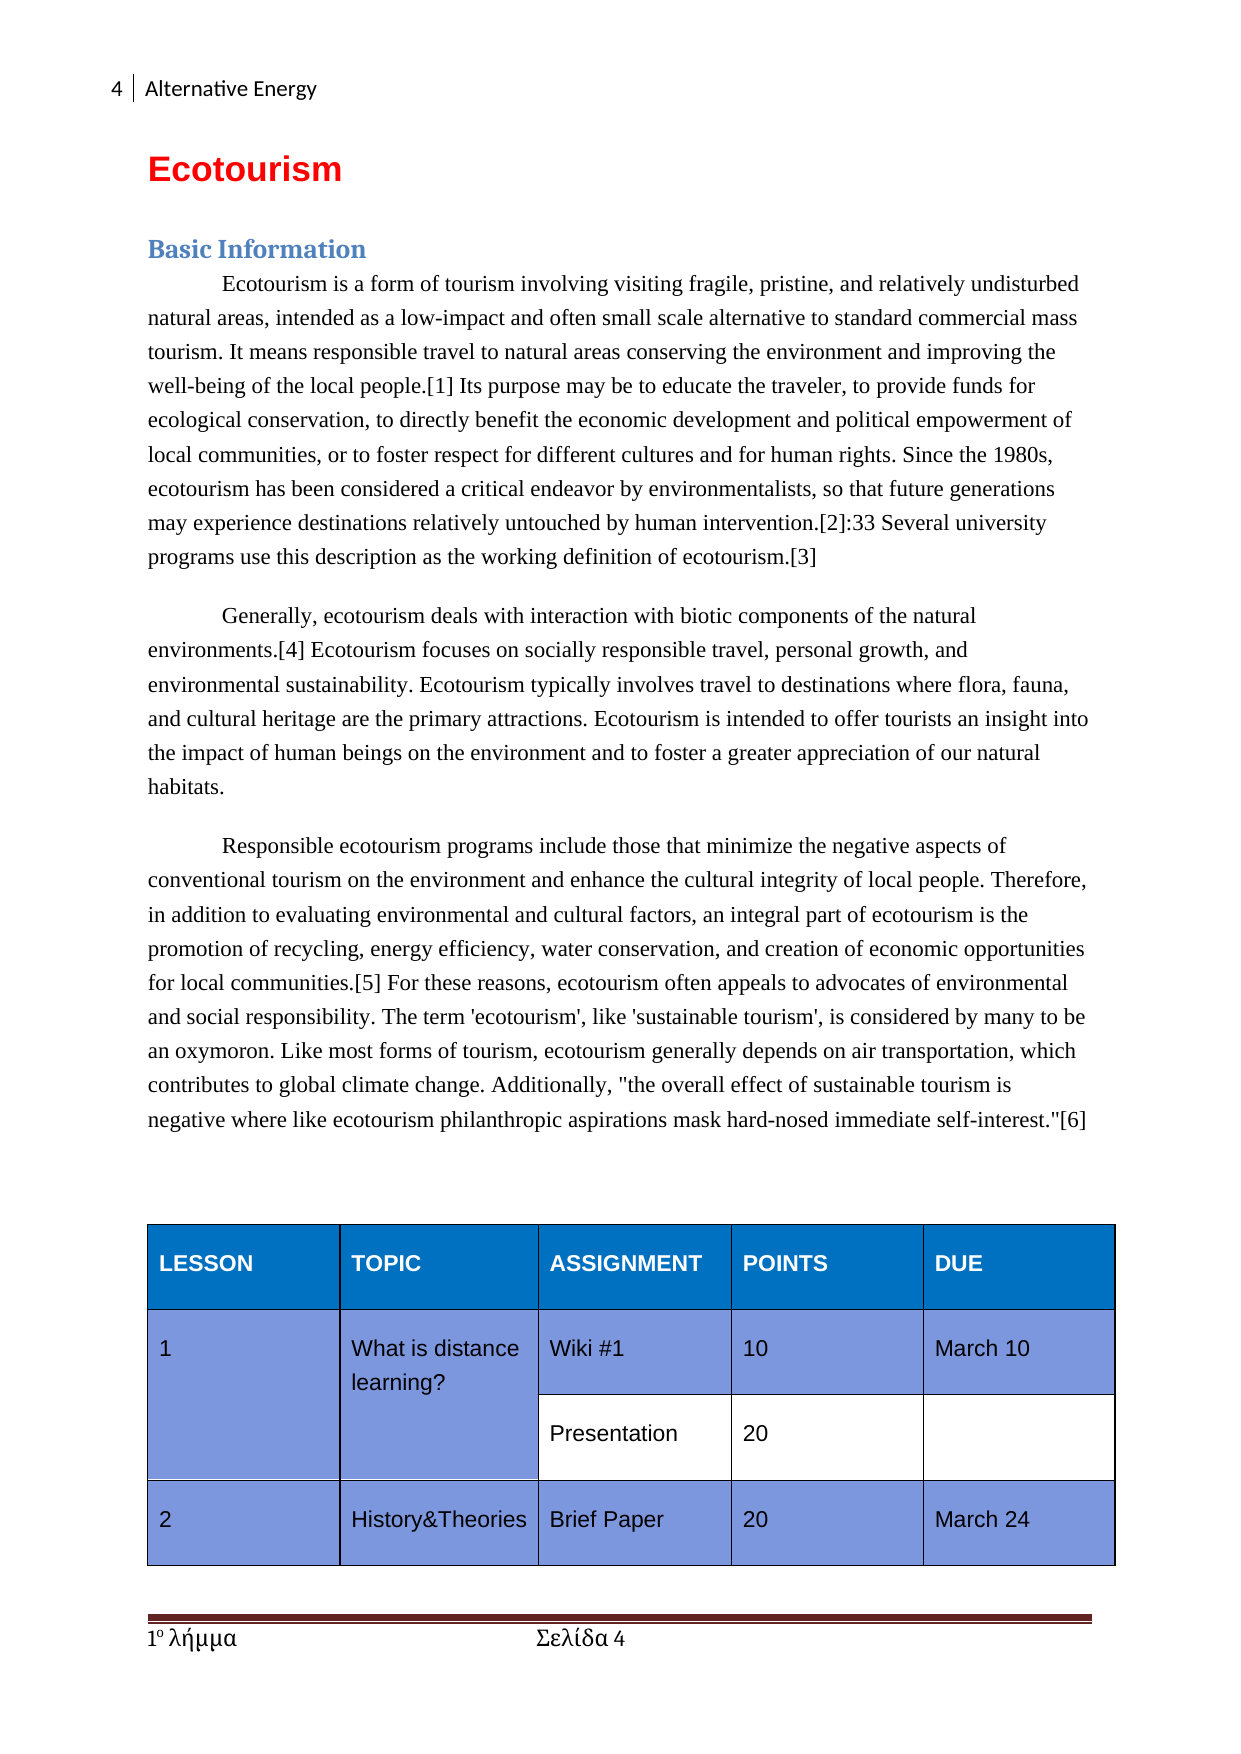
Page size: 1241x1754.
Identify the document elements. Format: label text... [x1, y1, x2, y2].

table_header POINTS [732, 1225, 923, 1309]
table_cell 2 [148, 1481, 339, 1565]
table_cell Wiki #1 [539, 1310, 731, 1394]
table_cell History&Theories [341, 1481, 538, 1565]
text Ecotourism is a form of tourism involving visiting fragile, pristine, and relatively undisturbed natural areas, intended as a low-impact and often small scale alternative to standard commercial mass tourism. It means responsible travel to natural areas conserving the environment and improving the well-being of the local people.[1] Its purpose may be to educate the traveler, to provide funds for ecological conservation, to directly benefit the economic development and political empowerment of local communities, or to foster respect for different cultures and for human rights. Since the 1980s, ecotourism has been considered a critical endeavor by environmentalists, so that future generations may experience destinations relatively untouched by human intervention.[2]:33 Several university programs use this description as the working definition of ecotourism.[3] [148, 270, 1092, 569]
text Generally, ecotourism deals with interaction with biotic components of the natural environments.[4] Ecotourism focuses on socially responsible travel, personal growth, and environmental sustainability. Ecotourism typically involves travel to destinations where flora, fauna, and cultural heritage are the primary attractions. Ecotourism is intended to offer tourists an insight into the impact of human beings on the environment and to foster a greater appreciation of our natural habitats. [148, 602, 1092, 799]
table_header TOPIC [341, 1225, 538, 1309]
table_header DUE [924, 1225, 1114, 1309]
subtitle Basic Information [148, 234, 1092, 265]
table_cell Presentation [539, 1395, 731, 1479]
table_cell 1 [148, 1310, 339, 1479]
text Responsible ecotourism programs include those that minimize the negative aspects of conventional tourism on the environment and enhance the cultural integrity of local people. Therefore, in addition to evaluating environmental and cultural factors, an integral part of ecotourism is the promotion of recycling, energy efficiency, water conservation, and creation of economic opportunities for local communities.[5] For these reasons, ecotourism often appeals to advocates of environmental and social responsibility. The term 'ecotourism', like 'sustainable tourism', is considered by many to be an oxymoron. Like most forms of tourism, ecotourism generally depends on air transportation, which contributes to global climate change. Additionally, "the overall effect of sustainable tourism is negative where like ecotourism philanthropic aspirations mask hard-nosed immediate self-interest."[6] [148, 832, 1092, 1132]
table_cell 10 [732, 1310, 923, 1394]
table_cell March 10 [924, 1310, 1114, 1394]
table_cell March 24 [924, 1481, 1114, 1565]
table_header LESSON [148, 1225, 339, 1309]
subtitle Ecotourism [148, 148, 1092, 188]
table_cell Brief Paper [539, 1481, 731, 1565]
table_cell What is distance learning? [341, 1310, 538, 1479]
table_header ASSIGNMENT [539, 1225, 731, 1309]
table_cell 20 [732, 1395, 923, 1479]
table_cell 20 [732, 1481, 923, 1565]
table_cell [924, 1395, 1114, 1479]
